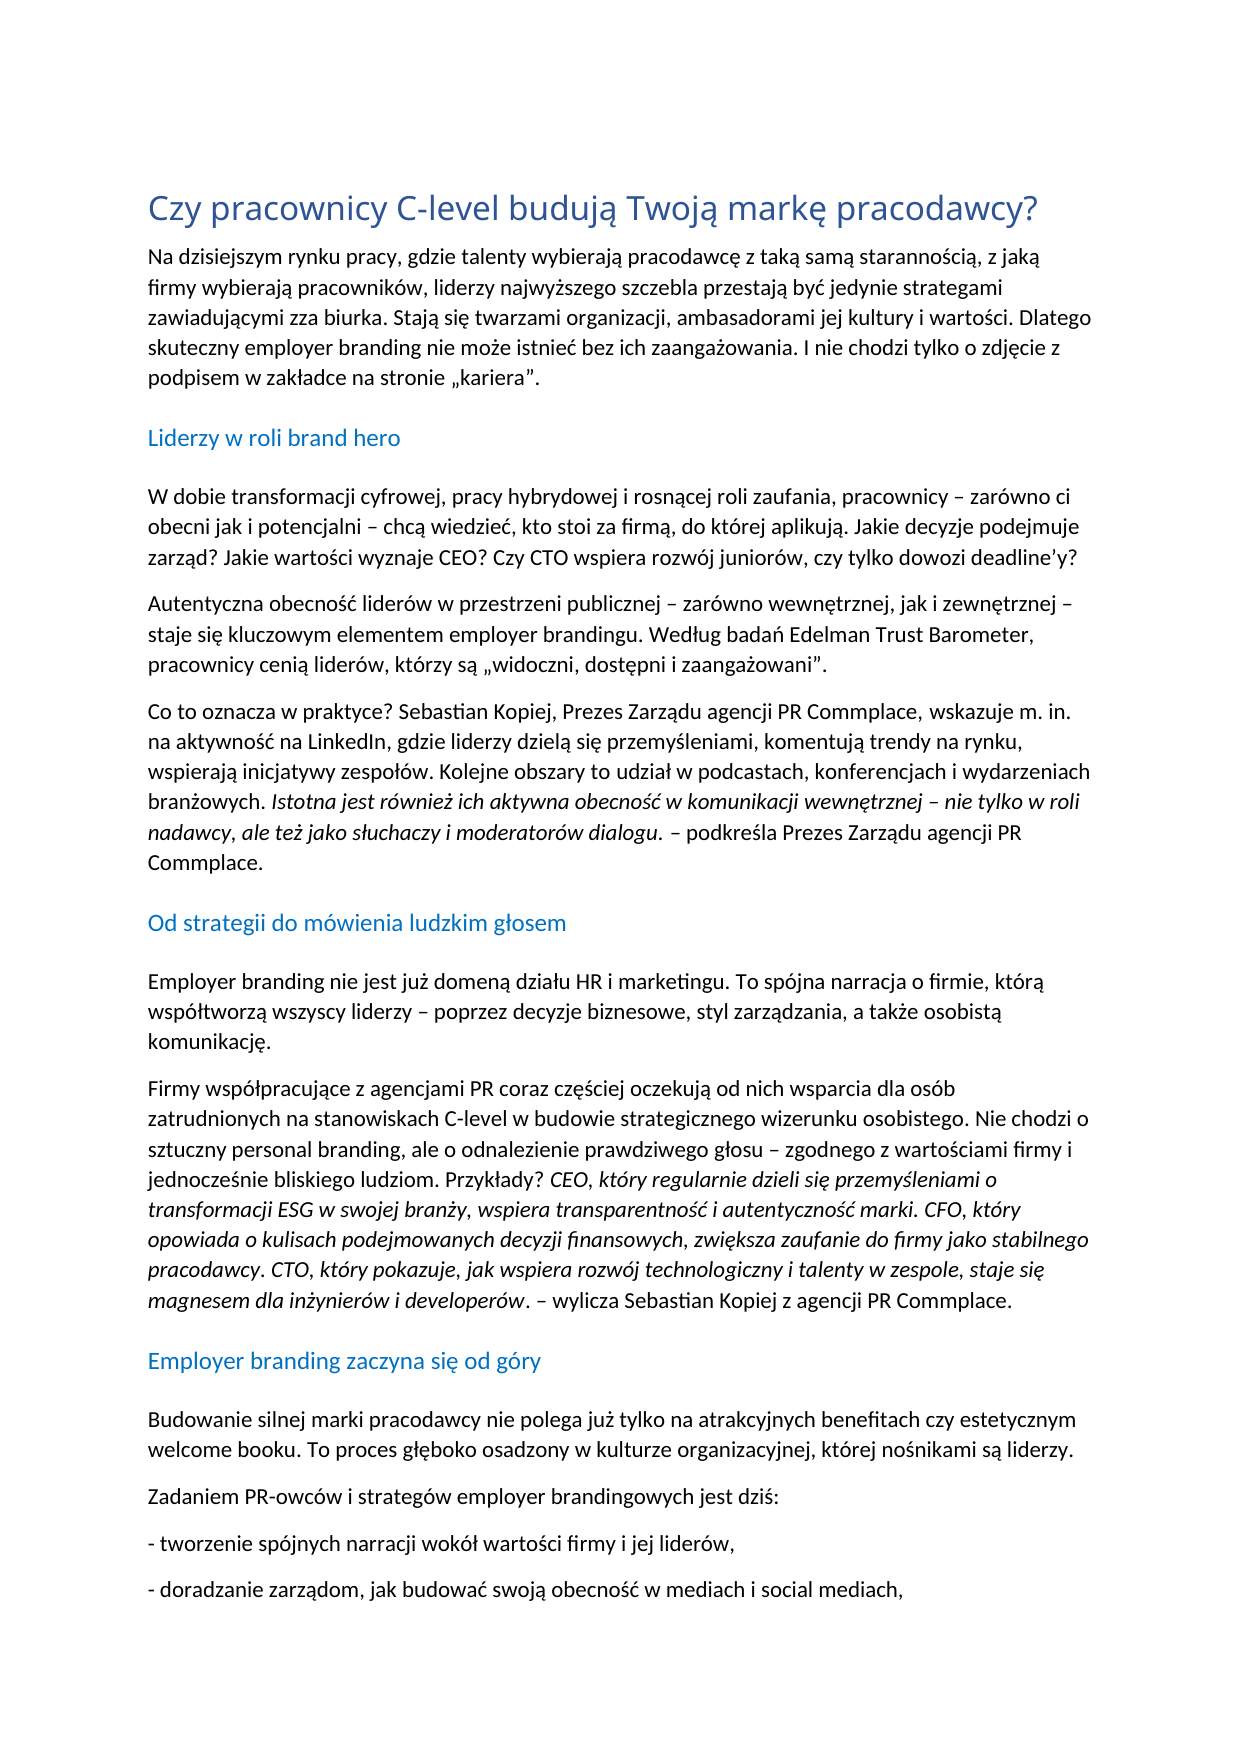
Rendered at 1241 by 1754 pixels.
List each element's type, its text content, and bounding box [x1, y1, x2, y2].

text Co to oznacza w praktyce? Sebastian Kopiej, Prezes Zarządu agencji PR Commplace, wskazuje m. in. na aktywność na LinkedIn, gdzie liderzy dzielą się przemyśleniami, komentują trendy na rynku, wspierają inicjatywy zespołów. Kolejne obszary to udział w podcastach, konferencjach i wydarzeniach branżowych. Istotna jest również ich aktywna obecność w komunikacji wewnętrznej – nie tylko w roli nadawcy, ale też jako słuchaczy i moderatorów dialogu. – podkreśla Prezes Zarządu agencji PR Commplace. [148, 697, 1093, 876]
subtitle Czy pracownicy C-level budują Twoją markę pracodawcy? [148, 185, 1093, 231]
text Budowanie silnej marki pracodawcy nie polega już tylko na atrakcyjnych benefitach czy estetycznym welcome booku. To proces głęboko osadzony w kulturze organizacyjnej, której nośnikami są liderzy. [148, 1405, 1093, 1463]
text W dobie transformacji cyfrowej, pracy hybrydowej i rosnącej roli zaufania, pracownicy – zarówno ci obecni jak i potencjalni – chcą wiedzieć, kto stoi za firmą, do której aplikują. Jakie decyzje podejmuje zarząd? Jakie wartości wyznaje CEO? Czy CTO wspiera rozwój juniorów, czy tylko dowozi deadline’y? [148, 482, 1093, 571]
subtitle Liderzy w roli brand hero [148, 423, 1093, 453]
text Employer branding nie jest już domeną działu HR i marketingu. To spójna narracja o firmie, którą współtworzą wszyscy liderzy – poprzez decyzje biznesowe, styl zarządzania, a także osobistą komunikację. [148, 967, 1093, 1055]
text - doradzanie zarządom, jak budować swoją obecność w mediach i social mediach, [148, 1576, 1093, 1604]
text Autentyczna obecność liderów w przestrzeni publicznej – zarówno wewnętrznej, jak i zewnętrznej – staje się kluczowym elementem employer brandingu. Według badań Edelman Trust Barometer, pracownicy cenią liderów, którzy są „widoczni, dostępni i zaangażowani”. [148, 589, 1093, 678]
subtitle Employer branding zaczyna się od góry [148, 1345, 1093, 1376]
subtitle Od strategii do mówienia ludzkim głosem [148, 907, 1093, 938]
text Na dzisiejszym rynku pracy, gdzie talenty wybierają pracodawcę z taką samą starannością, z jaką firmy wybierają pracowników, liderzy najwyższego szczebla przestają być jedynie strategami zawiadującymi zza biurka. Stają się twarzami organizacji, ambasadorami jej kultury i wartości. Dlatego skuteczny employer branding nie może istnieć bez ich zaangażowania. I nie chodzi tylko o zdjęcie z podpisem w zakładce na stronie „kariera”. [148, 242, 1093, 391]
text - tworzenie spójnych narracji wokół wartości firmy i jej liderów, [148, 1529, 1093, 1557]
text Firmy współpracujące z agencjami PR coraz częściej oczekują od nich wsparcia dla osób zatrudnionych na stanowiskach C-level w budowie strategicznego wizerunku osobistego. Nie chodzi o sztuczny personal branding, ale o odnalezienie prawdziwego głosu – zgodnego z wartościami firmy i jednocześnie bliskiego ludziom. Przykłady? CEO, który regularnie dzieli się przemyśleniami o transformacji ESG w swojej branży, wspiera transparentność i autentyczność marki. CFO, który opowiada o kulisach podejmowanych decyzji finansowych, zwiększa zaufanie do firmy jako stabilnego pracodawcy. CTO, który pokazuje, jak wspiera rozwój technologiczny i talenty w zespole, staje się magnesem dla inżynierów i developerów. – wylicza Sebastian Kopiej z agencji PR Commplace. [148, 1074, 1093, 1314]
text Zadaniem PR-owców i strategów employer brandingowych jest dziś: [148, 1482, 1093, 1510]
